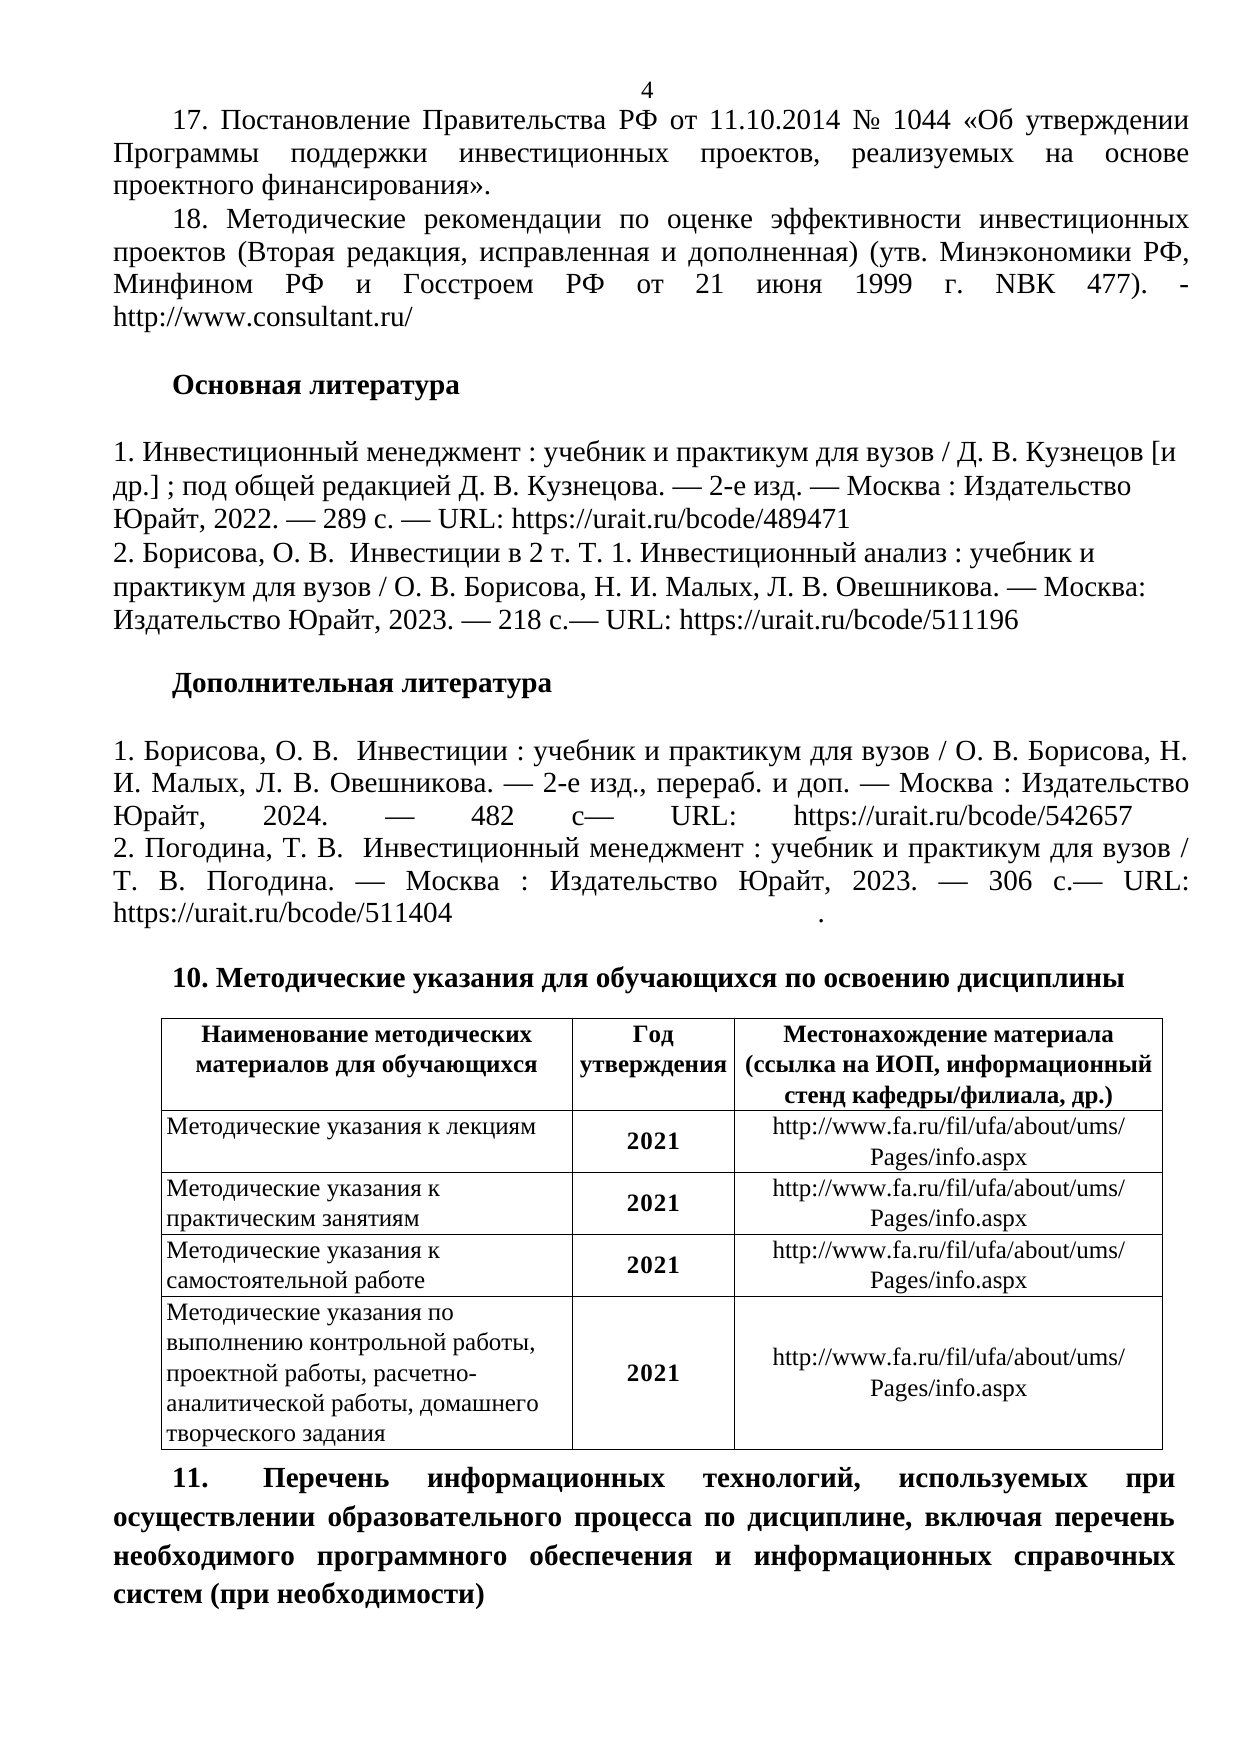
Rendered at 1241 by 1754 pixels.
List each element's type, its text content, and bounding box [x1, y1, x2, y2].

table_cell http://www.fa.ru/fil/ufa/about/ums/Pages/info.aspx [735, 1111, 1162, 1172]
text 1. Борисова, О. В. Инвестиции : учебник и практикум для вузов / О. В. Борисова, Н. И. Малых, Л. В. Овешникова. — 2-е изд., перераб. и доп. — Москва : Издательство Юрайт, 2024. — 482 с— URL: https://urait.ru/bcode/542657 2. Погодина, Т. В. Инвестиционный менеджмент : учебник и практикум для вузов / Т. В. Погодина. — Москва : Издательство Юрайт, 2023. — 306 с.— URL: https://urait.ru/bcode/511404 . [113, 734, 1190, 961]
list Перечень информационных технологий, используемых при осуществлении образовательного процесса по дисциплине, включая перечень необходимого программного обеспечения и информационных справочных систем (при необходимости) [113, 1033, 1176, 1610]
table_header Местонахождение материала (ссылка на ИОП, информационный стенд кафедры/филиала, др.) [735, 1019, 1162, 1110]
table_header Наименование методических материалов для обучающихся [162, 1019, 572, 1110]
table_cell http://www.fa.ru/fil/ufa/about/ums/Pages/info.aspx [735, 1235, 1162, 1296]
table_cell 2021 [573, 1111, 734, 1172]
table_cell Методические указания к самостоятельной работе [162, 1235, 572, 1296]
text Дополнительная литература [113, 666, 1190, 698]
table_cell Методические указания по выполнению контрольной работы, проектной работы, расчетно-аналитической работы, домашнего творческого задания [162, 1297, 572, 1449]
text 1. Инвестиционный менеджмент : учебник и практикум для вузов / Д. В. Кузнецов [и др.] ; под общей редакцией Д. В. Кузнецова. — 2-е изд. — Москва : Издательство Юрайт, 2022. — 289 с. — URL: https://urait.ru/bcode/489471 2. Борисова, О. В. Инвестиции в 2 т. Т. 1. Инвестиционный анализ : учебник и практикум для вузов / О. В. Борисова, Н. И. Малых, Л. В. Овешникова. — Москва: Издательство Юрайт, 2023. — 218 с.— URL: https://urait.ru/bcode/511196 [113, 434, 1181, 664]
text 10. Методические указания для обучающихся по освоению дисциплины [113, 961, 1190, 994]
text 18. Методические рекомендации по оценке эффективности инвестиционных проектов (Вторая редакция, исправленная и дополненная) (утв. Минэкономики РФ, Минфином РФ и Госстроем РФ от 21 июня 1999 г. NВК 477). - http://www.consultant.ru/ [113, 203, 1190, 333]
table_cell 2021 [573, 1297, 734, 1449]
text 17. Постановление Правительства РФ от 11.10.2014 № 1044 «Об утверждении Программы поддержки инвестиционных проектов, реализуемых на основе проектного финансирования». [113, 104, 1190, 201]
text Основная литература [113, 368, 1190, 401]
table_cell http://www.fa.ru/fil/ufa/about/ums/Pages/info.aspx [735, 1297, 1162, 1449]
table_cell 2021 [573, 1173, 734, 1234]
table_cell 2021 [573, 1235, 734, 1296]
table_header Год утверждения [573, 1019, 734, 1110]
table_cell http://www.fa.ru/fil/ufa/about/ums/Pages/info.aspx [735, 1173, 1162, 1234]
table_cell Методические указания к практическим занятиям [162, 1173, 572, 1234]
table_cell Методические указания к лекциям [162, 1111, 572, 1172]
